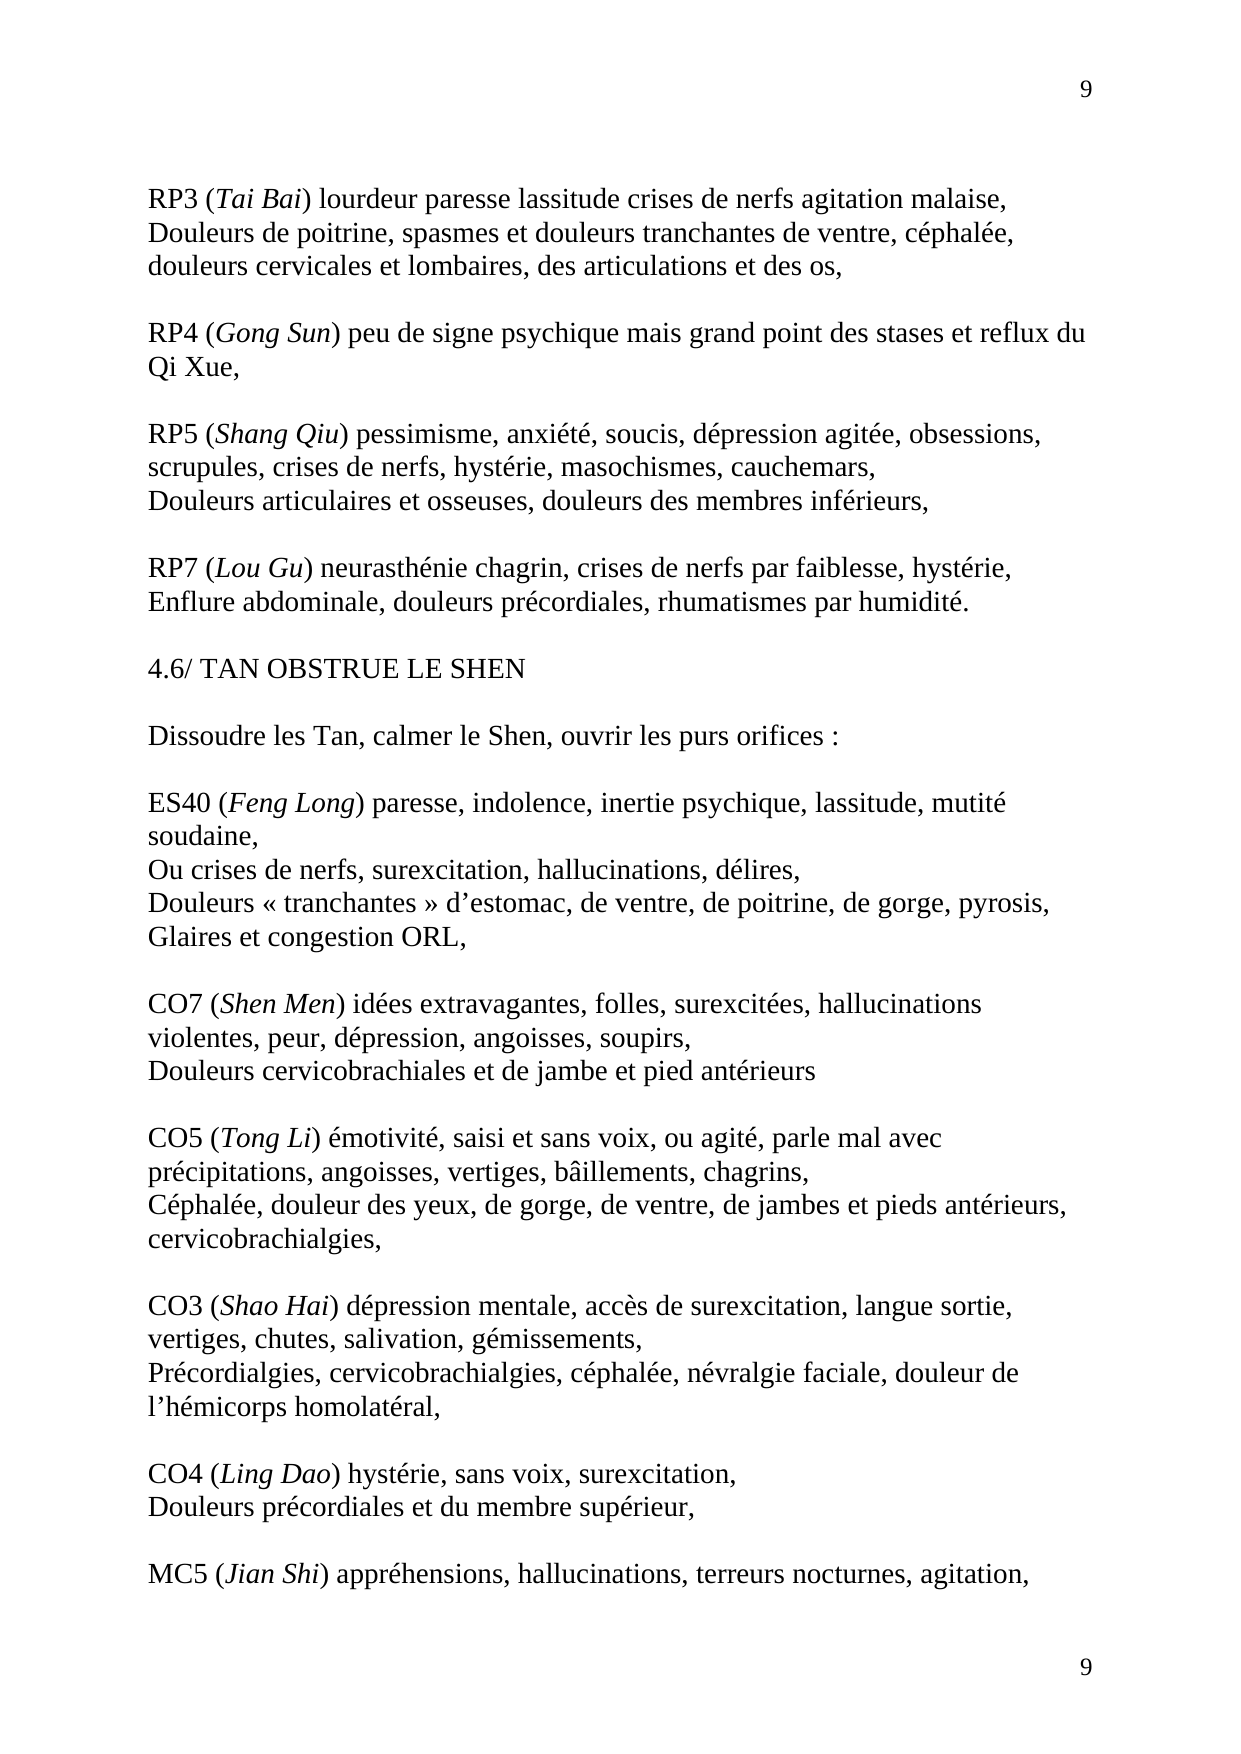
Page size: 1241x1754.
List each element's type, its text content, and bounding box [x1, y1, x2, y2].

text CO4 (Ling Dao) hystérie, sans voix, surexcitation, [148, 1456, 1093, 1489]
text Précordialgies, cervicobrachialgies, céphalée, névralgie faciale, douleur de l’hémicorps homolatéral, [148, 1355, 1093, 1422]
text 4.6/ TAN OBSTRUE LE SHEN [148, 651, 1093, 684]
text CO7 (Shen Men) idées extravagantes, folles, surexcitées, hallucinations violentes, peur, dépression, angoisses, soupirs, [148, 986, 1093, 1053]
text RP7 (Lou Gu) neurasthénie chagrin, crises de nerfs par faiblesse, hystérie, [148, 550, 1093, 584]
text RP3 (Tai Bai) lourdeur paresse lassitude crises de nerfs agitation malaise, [148, 181, 1093, 215]
text ES40 (Feng Long) paresse, indolence, inertie psychique, lassitude, mutité soudaine, [148, 785, 1093, 852]
text Douleurs « tranchantes » d’estomac, de ventre, de poitrine, de gorge, pyrosis, [148, 886, 1093, 919]
text Douleurs cervicobrachiales et de jambe et pied antérieurs [148, 1053, 1093, 1087]
text CO3 (Shao Hai) dépression mentale, accès de surexcitation, langue sortie, vertiges, chutes, salivation, gémissements, [148, 1288, 1093, 1355]
text Douleurs précordiales et du membre supérieur, [148, 1489, 1093, 1523]
text Enflure abdominale, douleurs précordiales, rhumatismes par humidité. [148, 584, 1093, 617]
text CO5 (Tong Li) émotivité, saisi et sans voix, ou agité, parle mal avec précipitations, angoisses, vertiges, bâillements, chagrins, [148, 1120, 1093, 1187]
text Douleurs articulaires et osseuses, douleurs des membres inférieurs, [148, 483, 1093, 517]
text Douleurs de poitrine, spasmes et douleurs tranchantes de ventre, céphalée, douleurs cervicales et lombaires, des articulations et des os, [148, 215, 1093, 282]
text Ou crises de nerfs, surexcitation, hallucinations, délires, [148, 852, 1093, 886]
text MC5 (Jian Shi) appréhensions, hallucinations, terreurs nocturnes, agitation, [148, 1556, 1093, 1590]
text Dissoudre les Tan, calmer le Shen, ouvrir les purs orifices : [148, 718, 1093, 751]
text Glaires et congestion ORL, [148, 919, 1093, 953]
text Céphalée, douleur des yeux, de gorge, de ventre, de jambes et pieds antérieurs, cervicobrachialgies, [148, 1187, 1093, 1254]
text RP4 (Gong Sun) peu de signe psychique mais grand point des stases et reflux du Qi Xue, [148, 315, 1093, 382]
text RP5 (Shang Qiu) pessimisme, anxiété, soucis, dépression agitée, obsessions, scrupules, crises de nerfs, hystérie, masochismes, cauchemars, [148, 416, 1093, 483]
